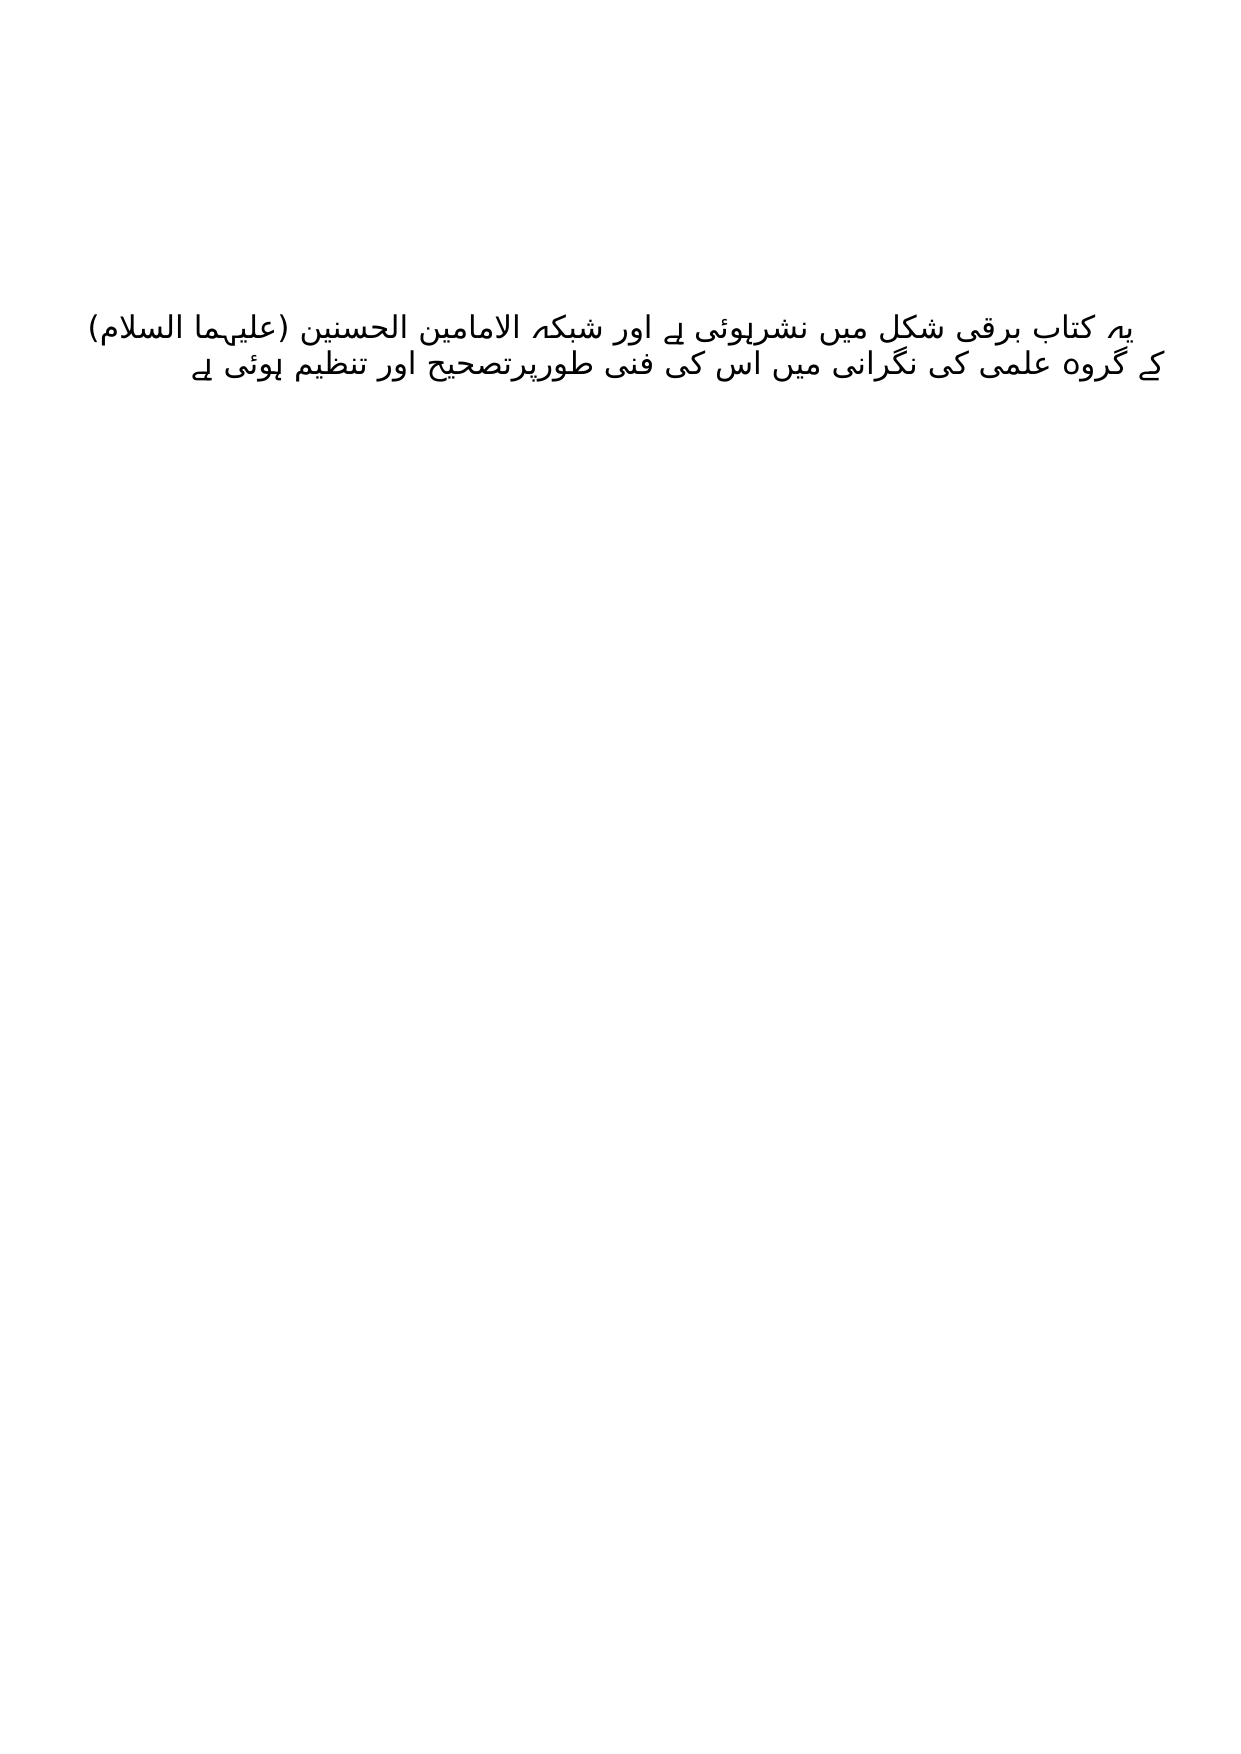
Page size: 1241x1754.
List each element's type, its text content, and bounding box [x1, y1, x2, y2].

text یہ کتاب برقی شکل میں نشرہوئی ہے اور شبکہ الامامین الحسنین (علیہما السلام) کے گروہ علمی کی نگرانی میں اس کی فنی طورپرتصحیح اور تنظیم ہوئی ہے [75, 309, 1165, 382]
